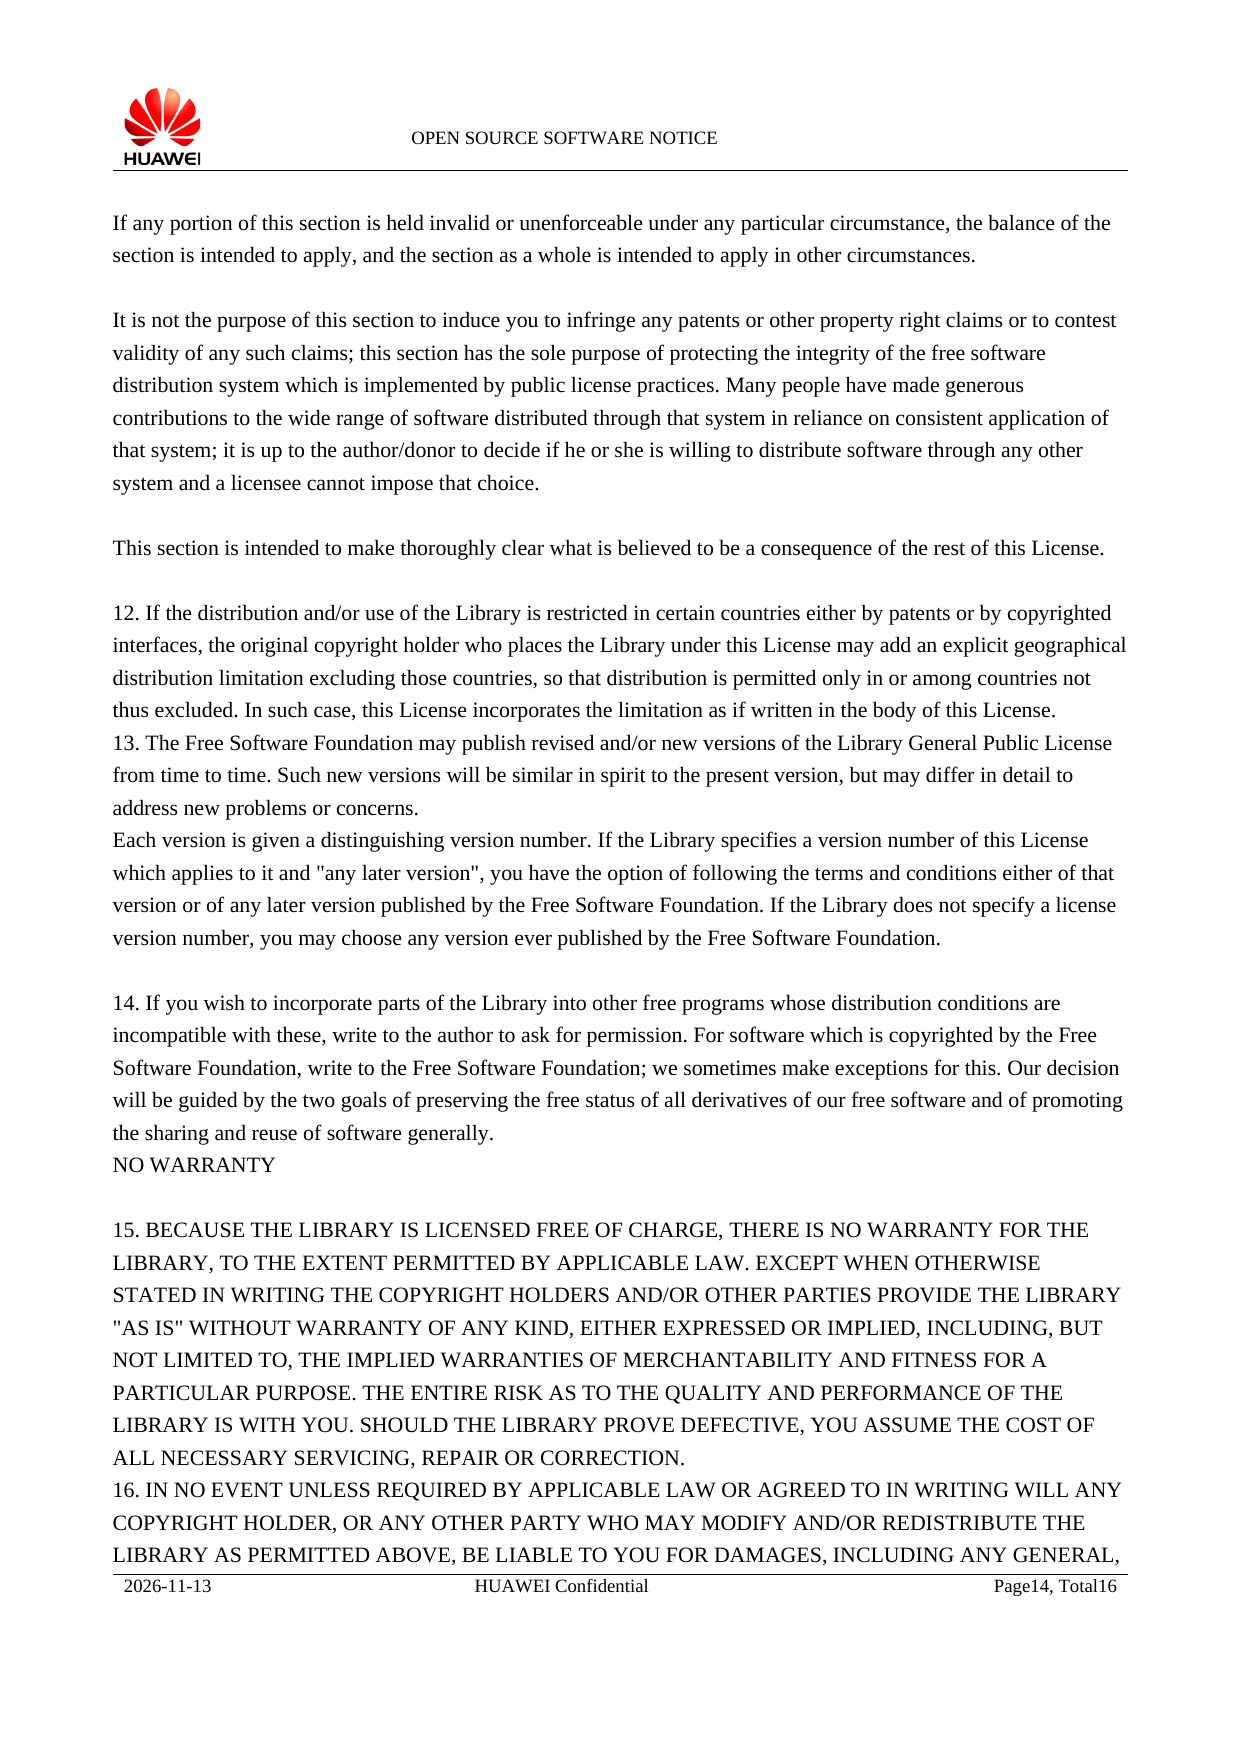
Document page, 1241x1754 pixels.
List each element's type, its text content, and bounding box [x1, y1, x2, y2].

picture [124, 88, 201, 165]
